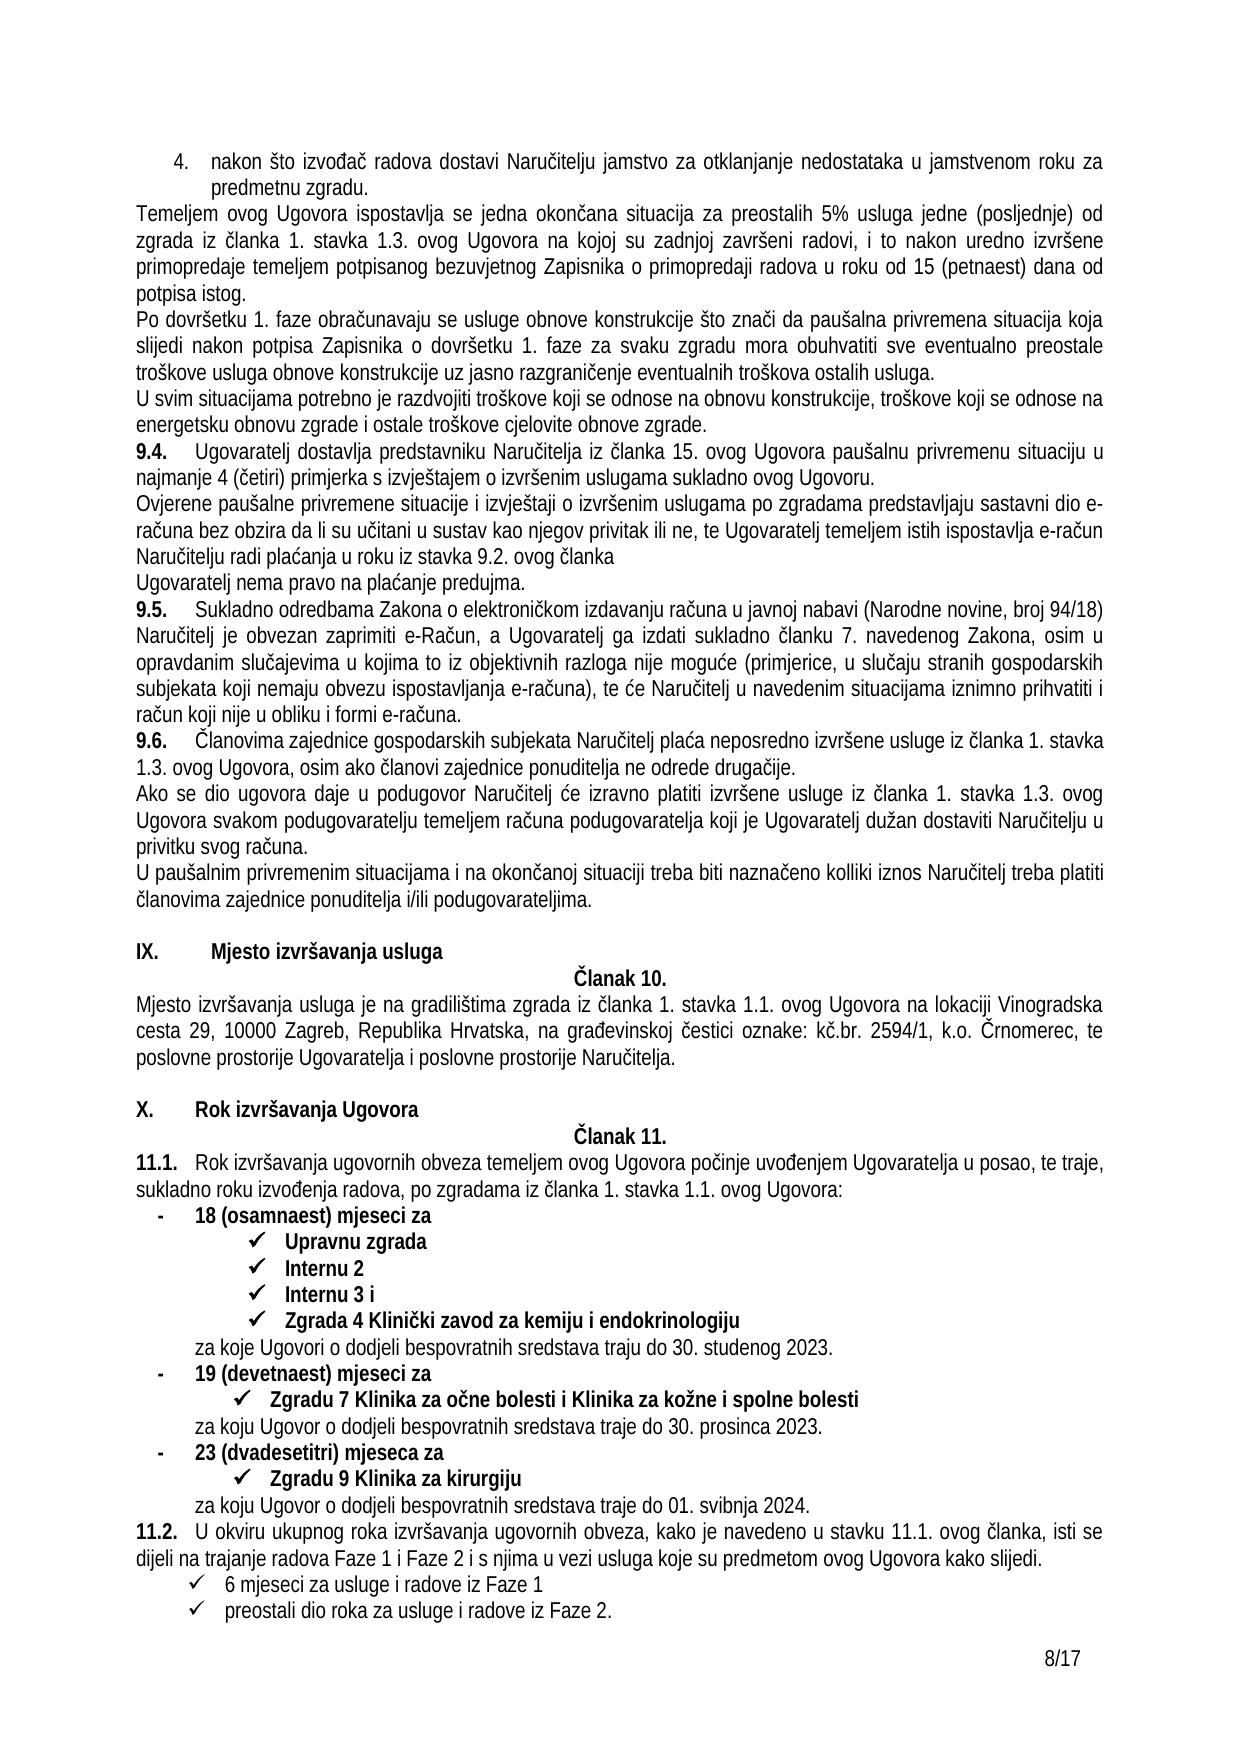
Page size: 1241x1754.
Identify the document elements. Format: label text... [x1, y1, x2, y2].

list U svim situacijama potrebno je razdvojiti troškove koji se odnose na obnovu konstrukcije, troškove koji se odnose na energetsku obnovu zgrade i ostale troškove cjelovite obnove zgrade. [136, 385, 1104, 438]
text Članak 10. [136, 965, 1104, 991]
list Ako se dio ugovora daje u podugovor Naručitelj će izravno platiti izvršene usluge iz članka 1. stavka 1.3. ovog Ugovora svakom podugovaratelju temeljem računa podugovaratelja koji je Ugovaratelj dužan dostaviti Naručitelju u privitku svog računa. [136, 780, 1104, 859]
text za koje Ugovori o dodjeli bespovratnih sredstava traju do 30. studenog 2023. [195, 1334, 1104, 1360]
list X. Rok izvršavanja Ugovora [136, 1096, 1104, 1123]
list Zgrada 4 Klinički zavod za kemiju i endokrinologiju [247, 1307, 1104, 1334]
list 23 (dvadesetitri) mjeseca za [157, 1439, 1104, 1465]
list 18 (osamnaest) mjeseci za [157, 1202, 1104, 1228]
list nakon što izvođač radova dostavi Naručitelju jamstvo za otklanjanje nedostataka u jamstvenom roku za predmetnu zgradu. [173, 148, 1104, 200]
text Članak 11. [136, 1123, 1104, 1149]
list 6 mjeseci za usluge i radove iz Faze 1 [187, 1571, 1104, 1597]
list preostali dio roka za usluge i radove iz Faze 2. [187, 1597, 1104, 1623]
text za koju Ugovor o dodjeli bespovratnih sredstava traje do 30. prosinca 2023. [195, 1413, 1104, 1439]
list Upravnu zgrada [247, 1228, 1104, 1254]
list Članovima zajednice gospodarskih subjekata Naručitelj plaća neposredno izvršene usluge iz članka 1. stavka 1.3. ovog Ugovora, osim ako članovi zajednice ponuditelja ne odrede drugačije. [136, 727, 1104, 780]
list U paušalnim privremenim situacijama i na okončanoj situaciji treba biti naznačeno kolliki iznos Naručitelj treba platiti članovima zajednice ponuditelja i/ili podugovarateljima. [136, 859, 1104, 912]
text za koju Ugovor o dodjeli bespovratnih sredstava traje do 01. svibnja 2024. [136, 1492, 1104, 1518]
list Mjesto izvršavanja usluga je na gradilištima zgrada iz članka 1. stavka 1.1. ovog Ugovora na lokaciji Vinogradska cesta 29, 10000 Zagreb, Republika Hrvatska, na građevinskoj čestici oznake: kč.br. 2594/1, k.o. Črnomerec, te poslovne prostorije Ugovaratelja i poslovne prostorije Naručitelja. [136, 991, 1104, 1070]
list Ugovaratelj dostavlja predstavniku Naručitelja iz članka 15. ovog Ugovora paušalnu privremenu situaciju u najmanje 4 (četiri) primjerka s izvještajem o izvršenim uslugama sukladno ovog Ugovoru. [136, 438, 1104, 490]
text Ovjerene paušalne privremene situacije i izvještaji o izvršenim uslugama po zgradama predstavljaju sastavni dio e-računa bez obzira da li su učitani u sustav kao njegov privitak ili ne, te Ugovaratelj temeljem istih ispostavlja e-račun Naručitelju radi plaćanja u roku iz stavka 9.2. ovog članka [136, 490, 1104, 569]
list 19 (devetnaest) mjeseci za [157, 1360, 1104, 1386]
list IX. Mjesto izvršavanja usluga [136, 938, 1104, 965]
list U okviru ukupnog roka izvršavanja ugovornih obveza, kako je navedeno u stavku 11.1. ovog članka, isti se dijeli na trajanje radova Faze 1 i Faze 2 i s njima u vezi usluga koje su predmetom ovog Ugovora kako slijedi. [136, 1518, 1104, 1571]
list Sukladno odredbama Zakona o elektroničkom izdavanju računa u javnoj nabavi (Narodne novine, broj 94/18) Naručitelj je obvezan zaprimiti e-Račun, a Ugovaratelj ga izdati sukladno članku 7. navedenog Zakona, osim u opravdanim slučajevima u kojima to iz objektivnih razloga nije moguće (primjerice, u slučaju stranih gospodarskih subjekata koji nemaju obvezu ispostavljanja e-računa), te će Naručitelj u navedenim situacijama iznimno prihvatiti i račun koji nije u obliku i formi e-računa. [136, 596, 1104, 727]
text Ugovaratelj nema pravo na plaćanje predujma. [136, 569, 1104, 596]
list Zgradu 7 Klinika za očne bolesti i Klinika za kožne i spolne bolesti [232, 1386, 1104, 1413]
list Internu 3 i [247, 1281, 1104, 1307]
list Rok izvršavanja ugovornih obveza temeljem ovog Ugovora počinje uvođenjem Ugovaratelja u posao, te traje, sukladno roku izvođenja radova, po zgradama iz članka 1. stavka 1.1. ovog Ugovora: [136, 1149, 1104, 1202]
list Zgradu 9 Klinika za kirurgiju [232, 1465, 1104, 1492]
list Temeljem ovog Ugovora ispostavlja se jedna okončana situacija za preostalih 5% usluga jedne (posljednje) od zgrada iz članka 1. stavka 1.3. ovog Ugovora na kojoj su zadnjoj završeni radovi, i to nakon uredno izvršene primopredaje temeljem potpisanog bezuvjetnog Zapisnika o primopredaji radova u roku od 15 (petnaest) dana od potpisa istog. [136, 200, 1104, 306]
list Po dovršetku 1. faze obračunavaju se usluge obnove konstrukcije što znači da paušalna privremena situacija koja slijedi nakon potpisa Zapisnika o dovršetku 1. faze za svaku zgradu mora obuhvatiti sve eventualno preostale troškove usluga obnove konstrukcije uz jasno razgraničenje eventualnih troškova ostalih usluga. [136, 306, 1104, 385]
list Internu 2 [247, 1254, 1104, 1281]
